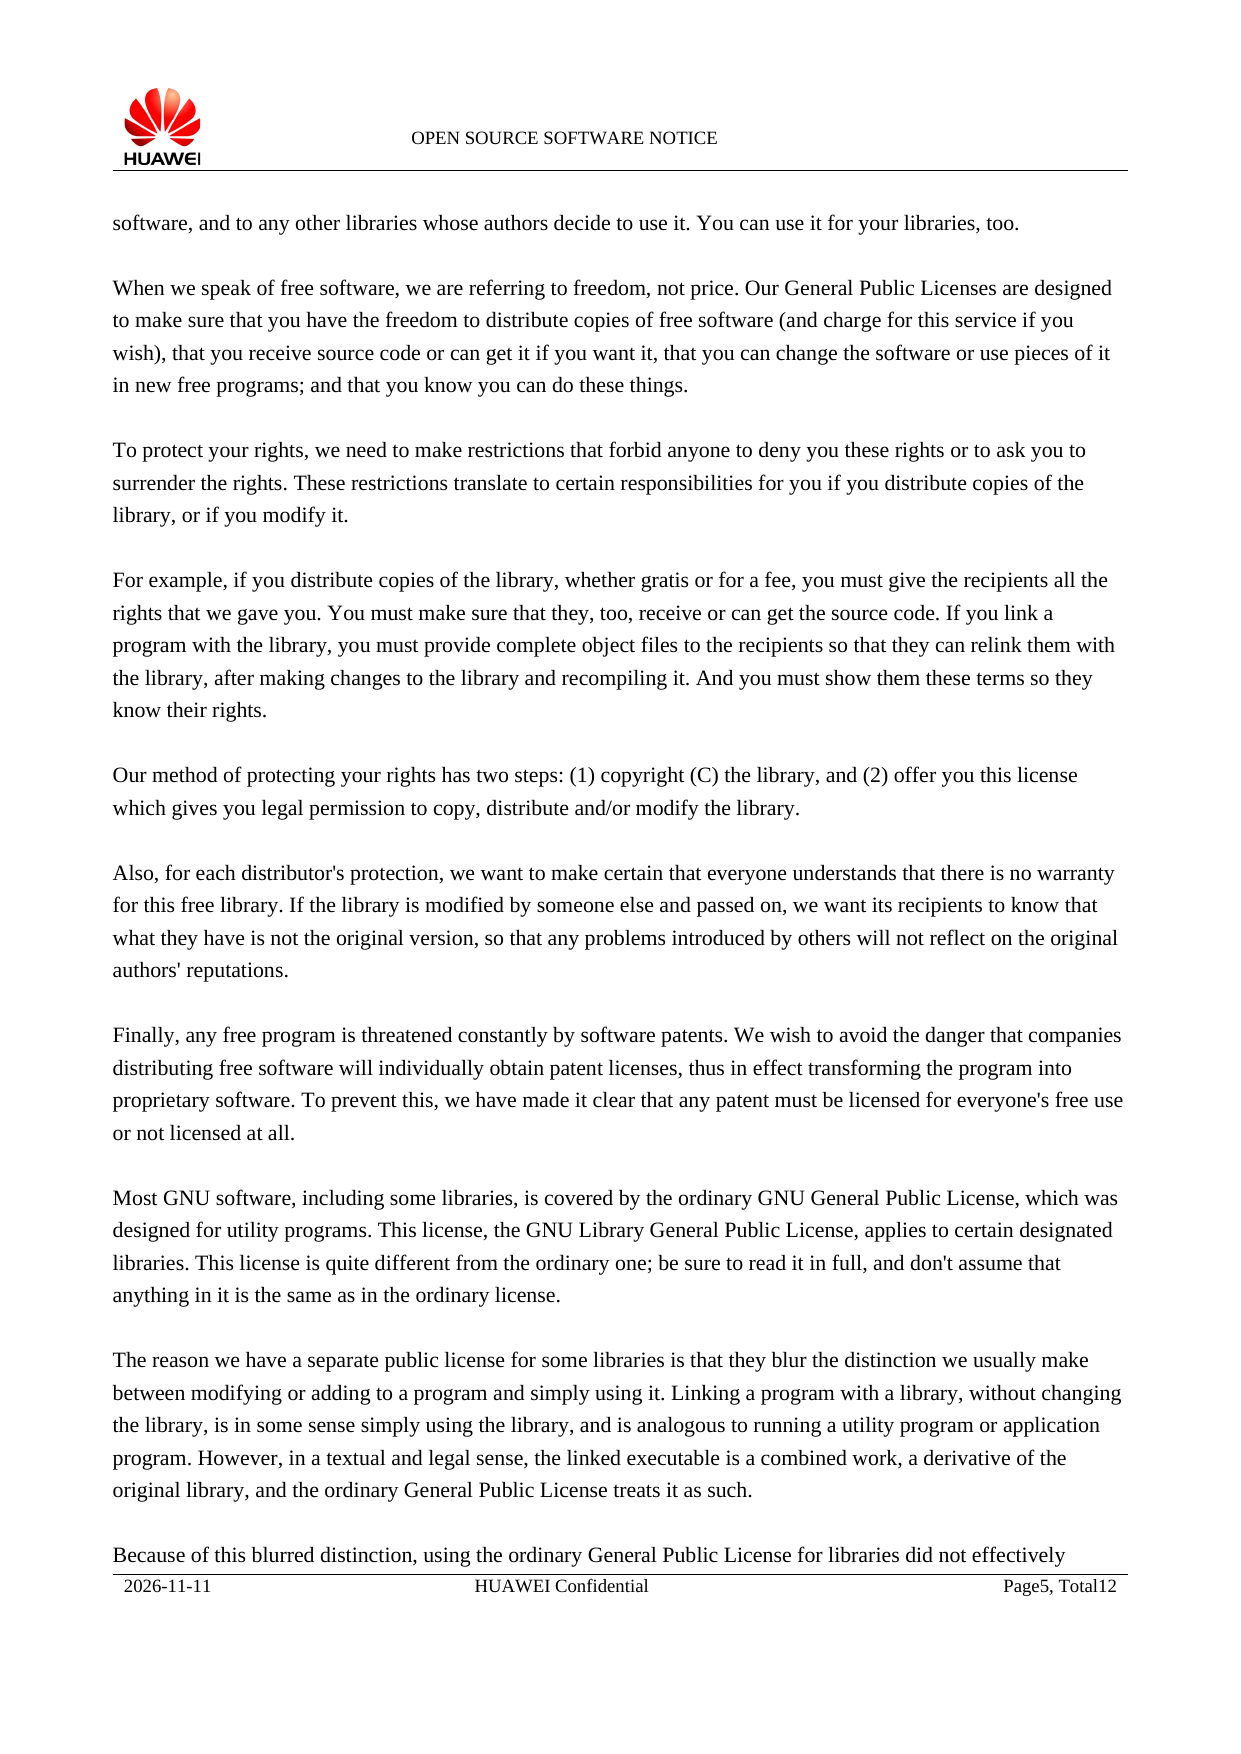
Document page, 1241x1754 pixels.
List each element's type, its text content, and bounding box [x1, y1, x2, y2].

picture [124, 88, 201, 165]
